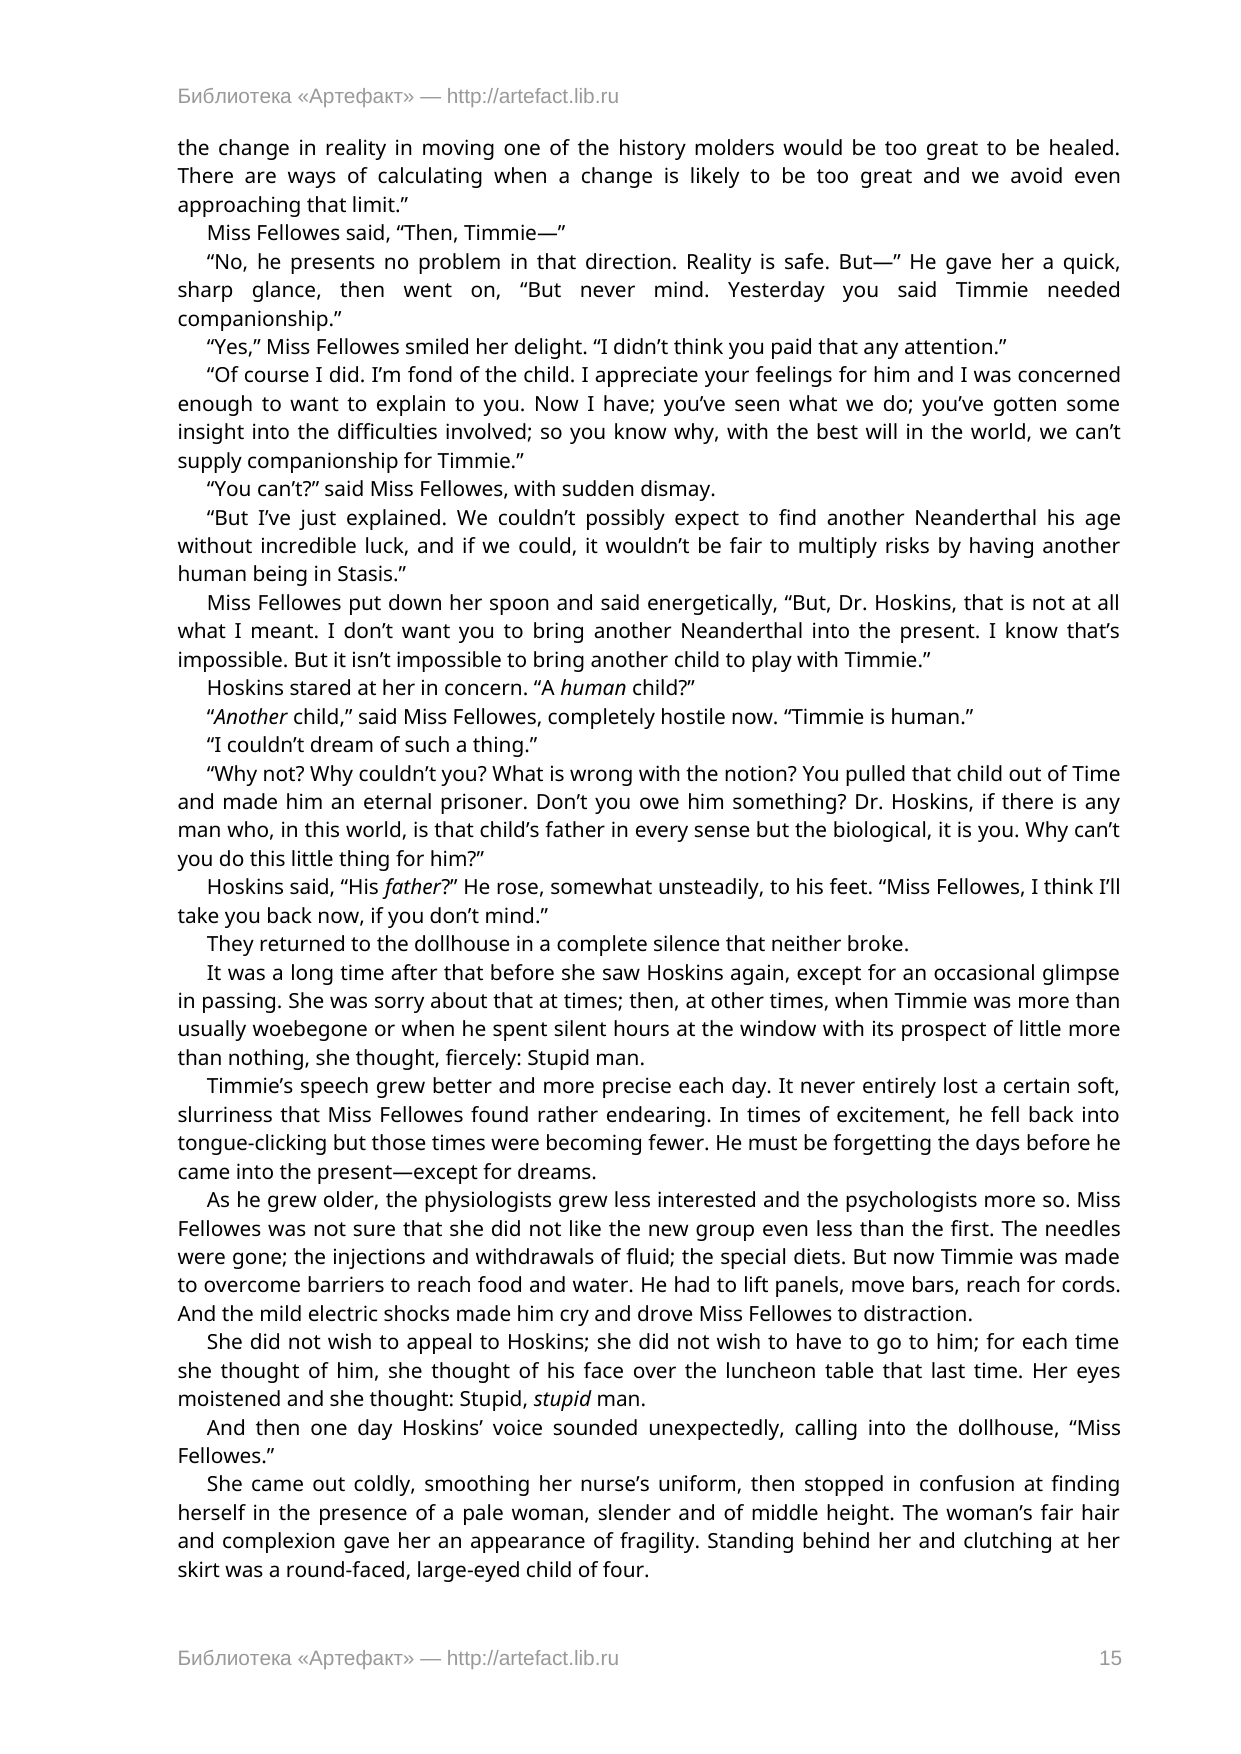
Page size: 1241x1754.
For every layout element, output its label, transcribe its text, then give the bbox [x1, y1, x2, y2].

text “You can’t?” said Miss Fellowes, with sudden dismay. [177, 474, 1122, 503]
text She came out coldly, smoothing her nurse’s uniform, then stopped in confusion at finding herself in the presence of a pale woman, slender and of middle height. The woman’s fair hair and complexion gave her an appearance of fragility. Standing behind her and clutching at her skirt was a round-faced, large-eyed child of four. [177, 1469, 1122, 1583]
text “I couldn’t dream of such a thing.” [177, 730, 1122, 759]
text Miss Fellowes said, “Then, Timmie—” [177, 218, 1122, 247]
text It was a long time after that before she saw Hoskins again, except for an occasional glimpse in passing. She was sorry about that at times; then, at other times, when Timmie was more than usually woebegone or when he spent silent hours at the window with its prospect of little more than nothing, she thought, fiercely: Stupid man. [177, 958, 1122, 1071]
text She did not wish to appeal to Hoskins; she did not wish to have to go to him; for each time she thought of him, she thought of his face over the luncheon table that last time. Her eyes moistened and she thought: Stupid, stupid man. [177, 1327, 1122, 1413]
text They returned to the dollhouse in a complete silence that neither broke. [177, 929, 1122, 958]
text Hoskins said, “His father?” He rose, somewhat unsteadily, to his feet. “Miss Fellowes, I think I’ll take you back now, if you don’t mind.” [177, 872, 1122, 929]
text “Another child,” said Miss Fellowes, completely hostile now. “Timmie is human.” [177, 702, 1122, 730]
text As he grew older, the physiologists grew less interested and the psychologists more so. Miss Fellowes was not sure that she did not like the new group even less than the first. The needles were gone; the injections and withdrawals of fluid; the special diets. But now Timmie was made to overcome barriers to reach food and water. He had to lift panels, move bars, reach for cords. And the mild electric shocks made him cry and drove Miss Fellowes to distraction. [177, 1185, 1122, 1327]
text Timmie’s speech grew better and more precise each day. It never entirely lost a certain soft, slurriness that Miss Fellowes found rather endearing. In times of excitement, he fell back into tongue-clicking but those times were becoming fewer. He must be forgetting the days before he came into the present—except for dreams. [177, 1071, 1122, 1185]
text “But I’ve just explained. We couldn’t possibly expect to find another Neanderthal his age without incredible luck, and if we could, it wouldn’t be fair to multiply risks by having another human being in Stasis.” [177, 503, 1122, 588]
text And then one day Hoskins’ voice sounded unexpectedly, calling into the dollhouse, “Miss Fellowes.” [177, 1413, 1122, 1469]
text “Yes,” Miss Fellowes smiled her delight. “I didn’t think you paid that any attention.” [177, 332, 1122, 361]
text “No, he presents no problem in that direction. Reality is safe. But—” He gave her a quick, sharp glance, then went on, “But never mind. Yesterday you said Timmie needed companionship.” [177, 247, 1122, 332]
text Hoskins stared at her in concern. “A human child?” [177, 673, 1122, 702]
text “Why not? Why couldn’t you? What is wrong with the notion? You pulled that child out of Time and made him an eternal prisoner. Don’t you owe him something? Dr. Hoskins, if there is any man who, in this world, is that child’s father in every sense but the biological, it is you. Why can’t you do this little thing for him?” [177, 759, 1122, 872]
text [177, 133, 1122, 218]
text “Of course I did. I’m fond of the child. I appreciate your feelings for him and I was concerned enough to want to explain to you. Now I have; you’ve seen what we do; you’ve gotten some insight into the difficulties involved; so you know why, with the best will in the world, we can’t supply companionship for Timmie.” [177, 361, 1122, 474]
text Miss Fellowes put down her spoon and said energetically, “But, Dr. Hoskins, that is not at all what I meant. I don’t want you to bring another Neanderthal into the present. I know that’s impossible. But it isn’t impossible to bring another child to play with Timmie.” [177, 588, 1122, 673]
